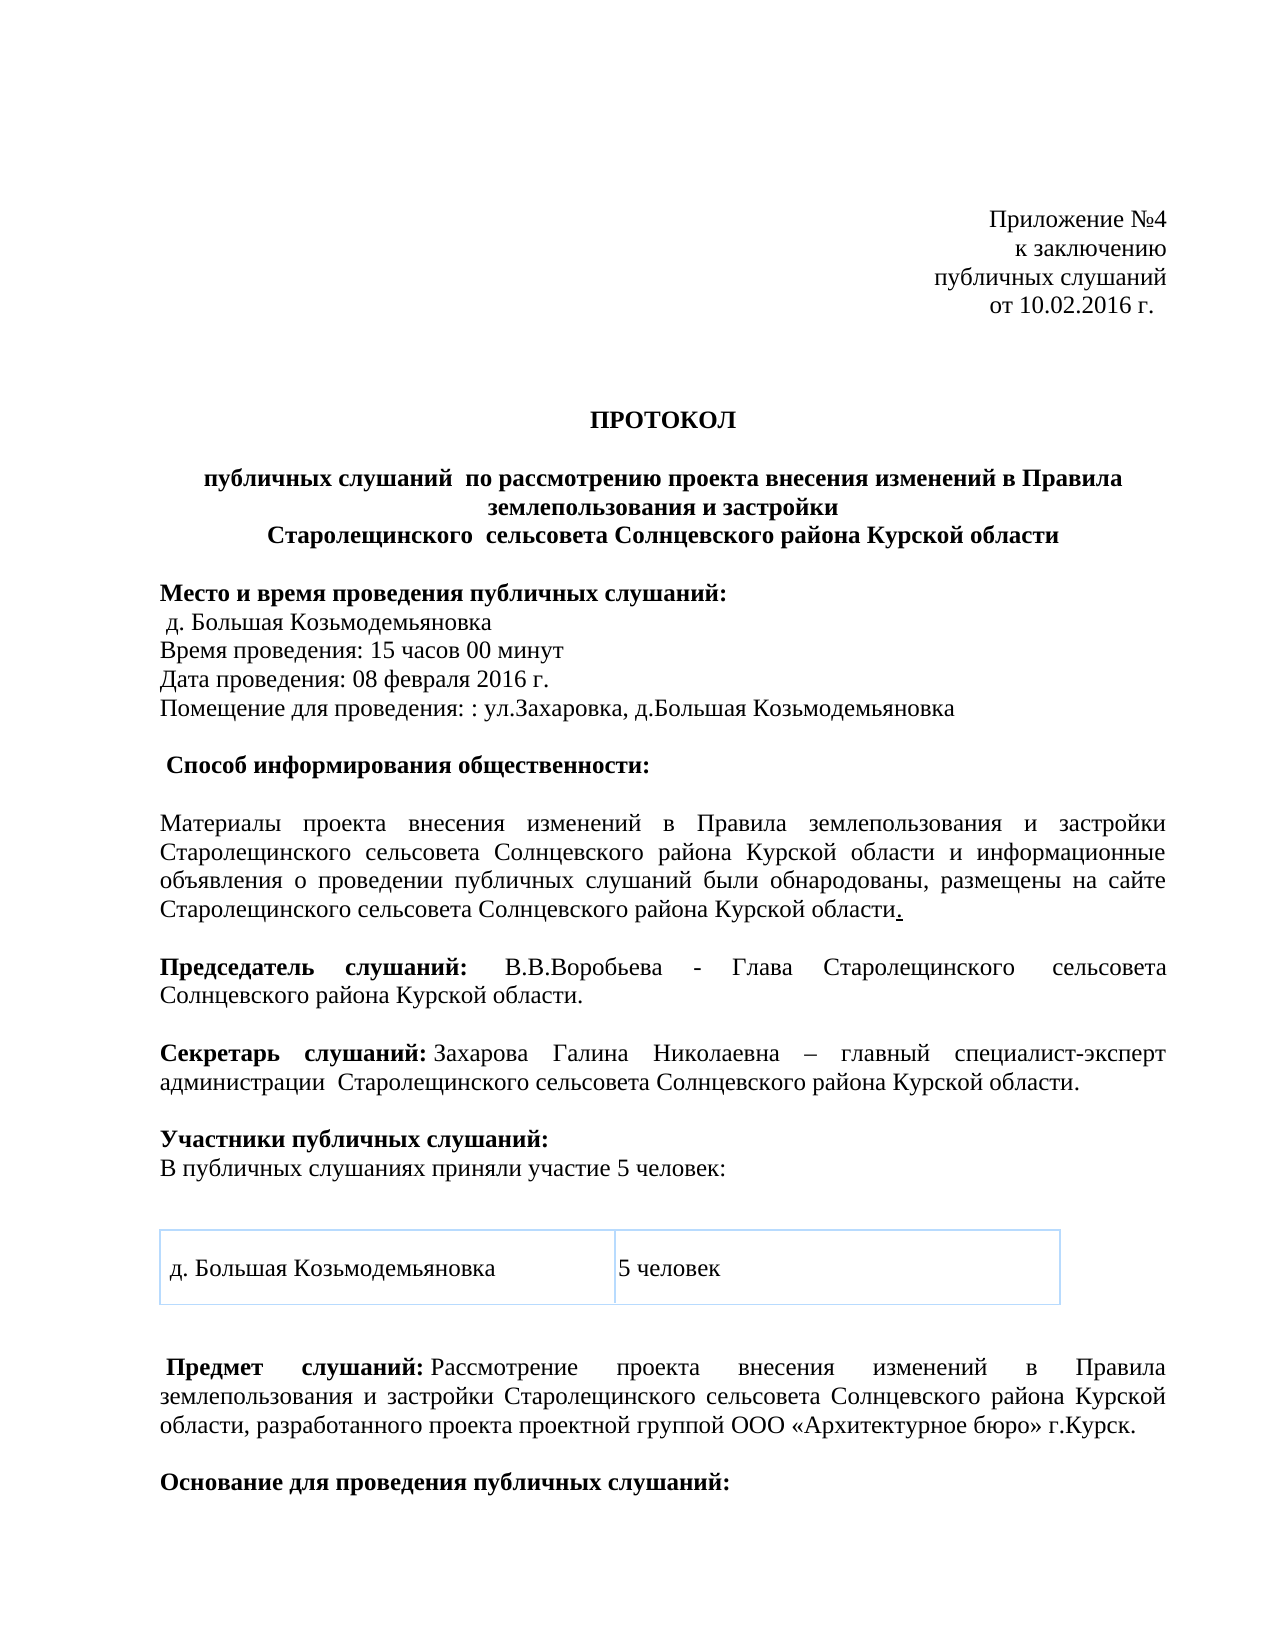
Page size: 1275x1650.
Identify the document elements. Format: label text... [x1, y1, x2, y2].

text Помещение для проведения: : ул.Захаровка, д.Большая Козьмодемьяновка [159, 693, 1167, 722]
text Дата проведения: 08 февраля 2016 г. [159, 664, 1167, 693]
text от 10.02.2016 г. [159, 291, 1167, 319]
text Приложение №4 [159, 204, 1167, 233]
text В публичных слушаниях приняли участие 5 человек: [159, 1153, 1167, 1182]
table_header д. Большая Козьмодемьяновка [161, 1231, 614, 1303]
text Материалы проекта внесения изменений в Правила землепользования и застройки Старолещинского сельсовета Солнцевского района Курской области и информационные объявления о проведении публичных слушаний были обнародованы, размещены на сайте Старолещинского сельсовета Солнцевского района Курской области. [159, 808, 1167, 923]
text ПРОТОКОЛ [159, 406, 1167, 434]
text к заключению [159, 233, 1167, 262]
text Секретарь слушаний: Захарова Галина Николаевна – главный специалист-эксперт администрации Старолещинского сельсовета Солнцевского района Курской области. [159, 1038, 1167, 1096]
text Время проведения: 15 часов 00 минут [159, 636, 1167, 664]
text публичных слушаний [159, 262, 1167, 291]
text Старолещинского сельсовета Солнцевского района Курской области [159, 521, 1167, 549]
text Место и время проведения публичных слушаний: [159, 578, 1167, 607]
table_header 5 человек [616, 1231, 1059, 1303]
text Председатель слушаний: В.В.Воробьева - Глава Старолещинского сельсовета Солнцевского района Курской области. [159, 952, 1167, 1009]
text Участники публичных слушаний: [159, 1124, 1167, 1153]
text Основание для проведения публичных слушаний: [159, 1467, 1167, 1496]
text д. Большая Козьмодемьяновка [159, 607, 1167, 636]
text Предмет слушаний: Рассмотрение проекта внесения изменений в Правила землепользования и застройки Старолещинского сельсовета Солнцевского района Курской области, разработанного проекта проектной группой ООО «Архитектурное бюро» г.Курск. [159, 1352, 1167, 1439]
text публичных слушаний по рассмотрению проекта внесения изменений в Правила землепользования и застройки [159, 463, 1167, 521]
text Способ информирования общественности: [159, 751, 1167, 779]
